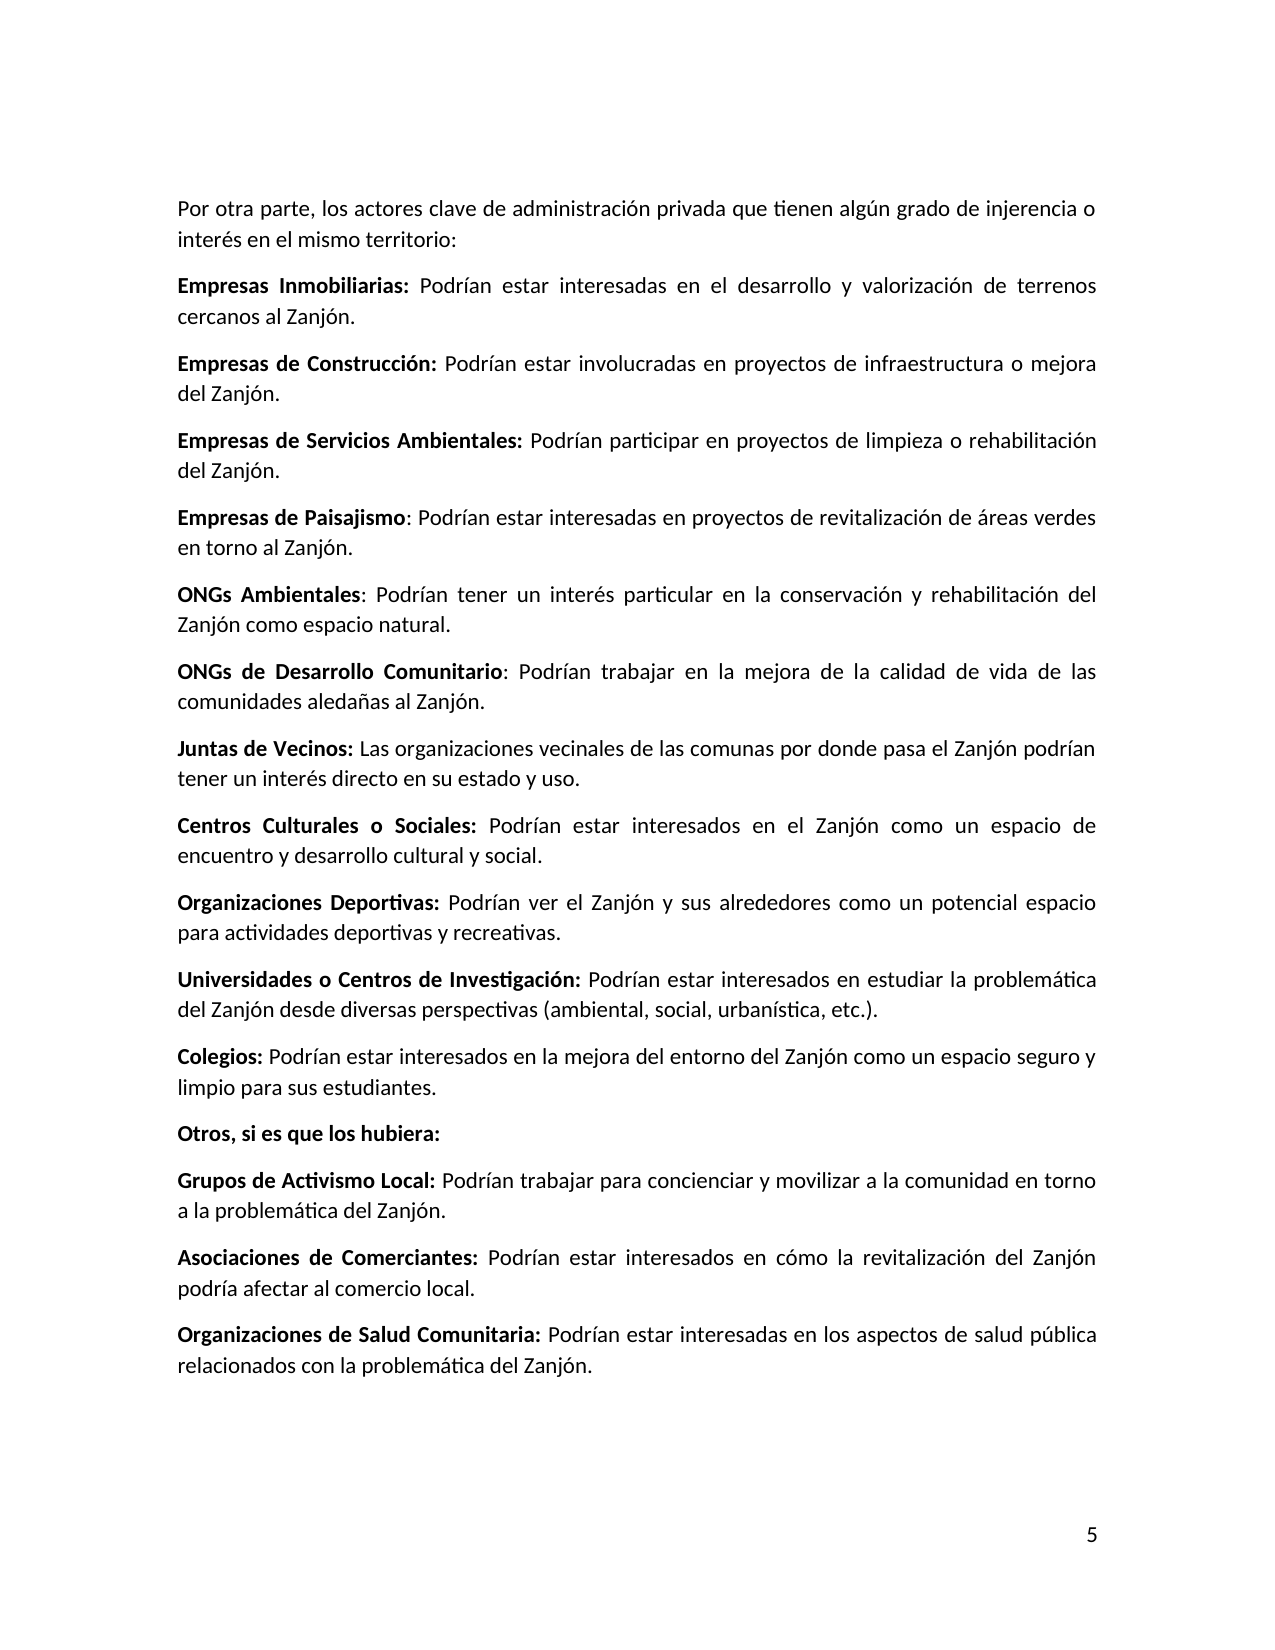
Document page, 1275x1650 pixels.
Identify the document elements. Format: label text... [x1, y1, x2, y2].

text Organizaciones de Salud Comunitaria: Podrían estar interesadas en los aspectos de salud pública relacionados con la problemática del Zanjón. [177, 1321, 1098, 1379]
text Juntas de Vecinos: Las organizaciones vecinales de las comunas por donde pasa el Zanjón podrían tener un interés directo en su estado y uso. [177, 734, 1098, 792]
text Centros Culturales o Sociales: Podrían estar interesados en el Zanjón como un espacio de encuentro y desarrollo cultural y social. [177, 811, 1098, 869]
text Asociaciones de Comerciantes: Podrían estar interesados en cómo la revitalización del Zanjón podría afectar al comercio local. [177, 1243, 1098, 1302]
text Empresas Inmobiliarias: Podrían estar interesadas en el desarrollo y valorización de terrenos cercanos al Zanjón. [177, 272, 1098, 330]
text Otros, si es que los hubiera: [177, 1119, 1098, 1147]
text ONGs Ambientales: Podrían tener un interés particular en la conservación y rehabilitación del Zanjón como espacio natural. [177, 580, 1098, 638]
text ONGs de Desarrollo Comunitario: Podrían trabajar en la mejora de la calidad de vida de las comunidades aledañas al Zanjón. [177, 657, 1098, 715]
text Grupos de Activismo Local: Podrían trabajar para concienciar y movilizar a la comunidad en torno a la problemática del Zanjón. [177, 1166, 1098, 1224]
text Universidades o Centros de Investigación: Podrían estar interesados en estudiar la problemática del Zanjón desde diversas perspectivas (ambiental, social, urbanística, etc.). [177, 965, 1098, 1023]
text Empresas de Paisajismo: Podrían estar interesadas en proyectos de revitalización de áreas verdes en torno al Zanjón. [177, 503, 1098, 561]
text Organizaciones Deportivas: Podrían ver el Zanjón y sus alrededores como un potencial espacio para actividades deportivas y recreativas. [177, 888, 1098, 946]
text Empresas de Construcción: Podrían estar involucradas en proyectos de infraestructura o mejora del Zanjón. [177, 349, 1098, 407]
text Por otra parte, los actores clave de administración privada que tienen algún grado de injerencia o interés en el mismo territorio: [177, 194, 1098, 253]
text Empresas de Servicios Ambientales: Podrían participar en proyectos de limpieza o rehabilitación del Zanjón. [177, 426, 1098, 484]
text Colegios: Podrían estar interesados en la mejora del entorno del Zanjón como un espacio seguro y limpio para sus estudiantes. [177, 1042, 1098, 1101]
